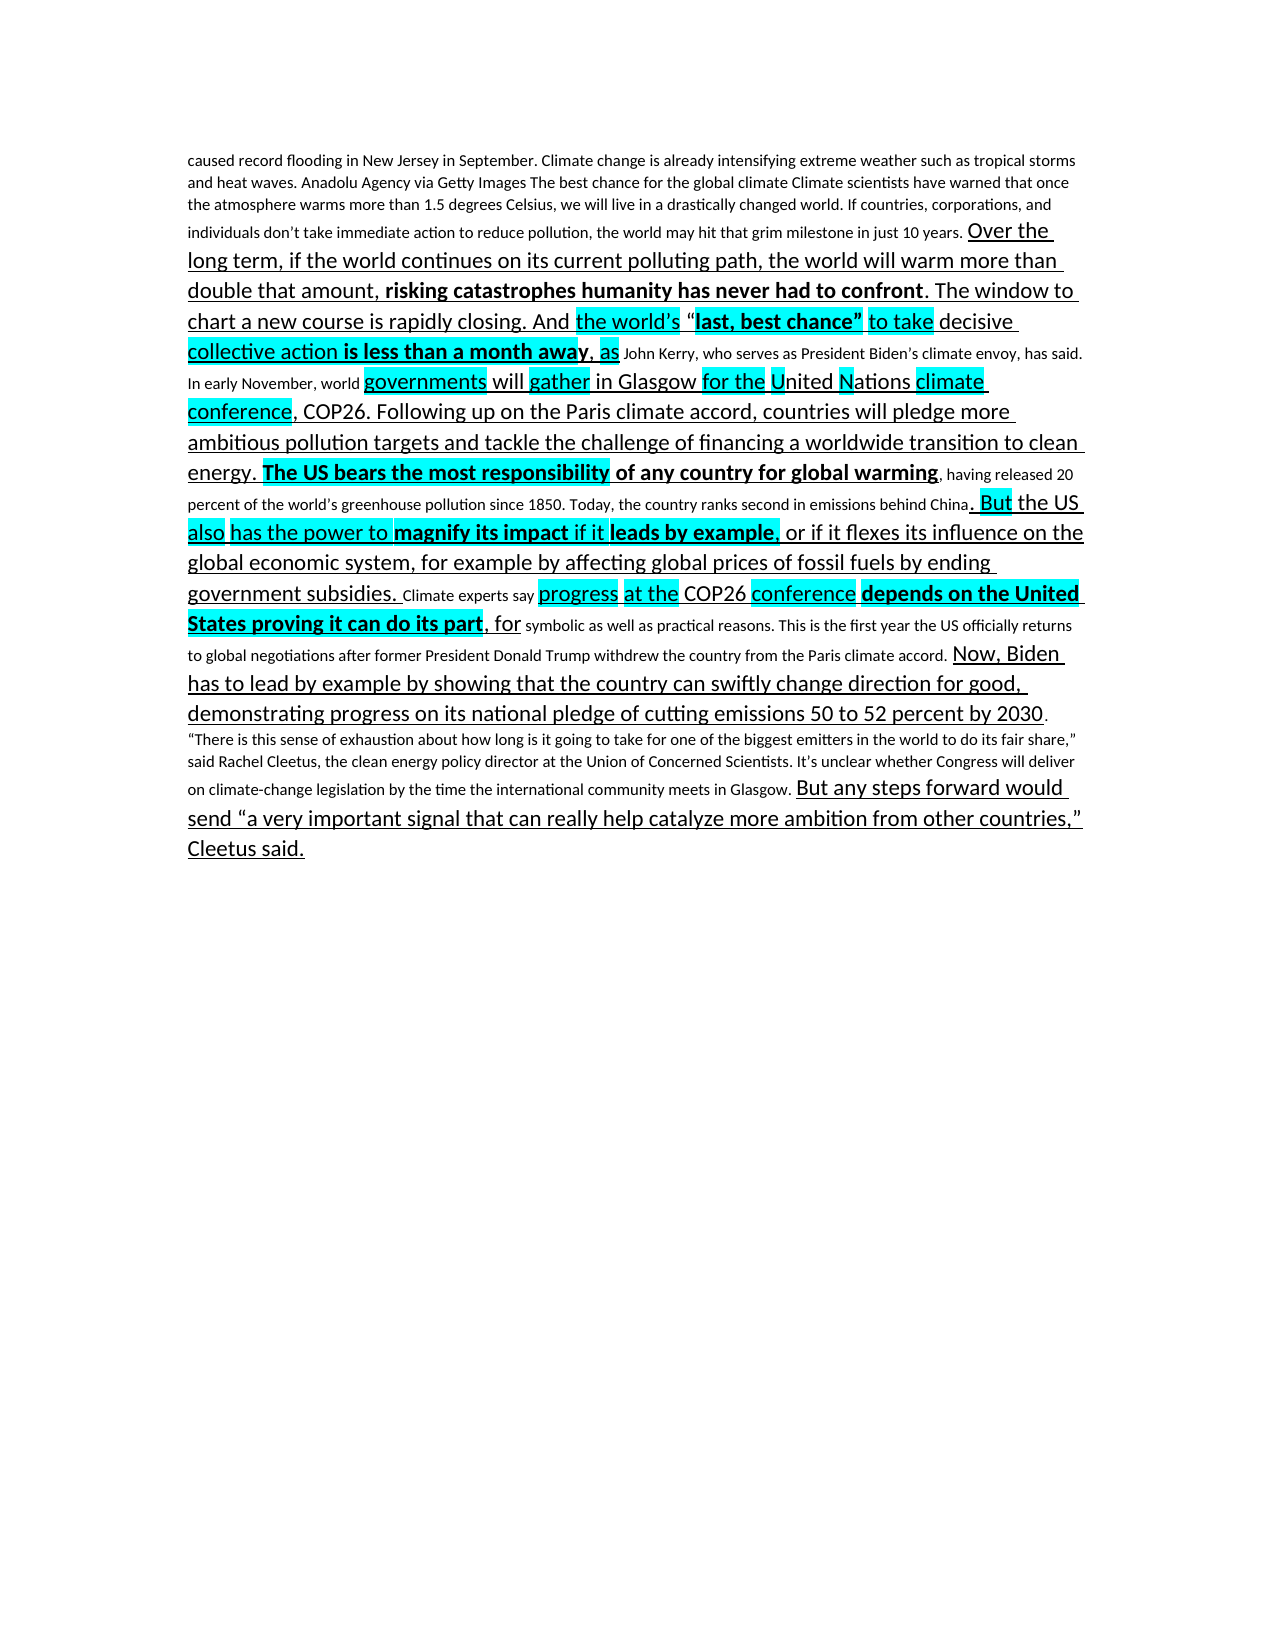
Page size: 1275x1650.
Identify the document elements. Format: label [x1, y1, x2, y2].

text [187, 150, 1087, 862]
